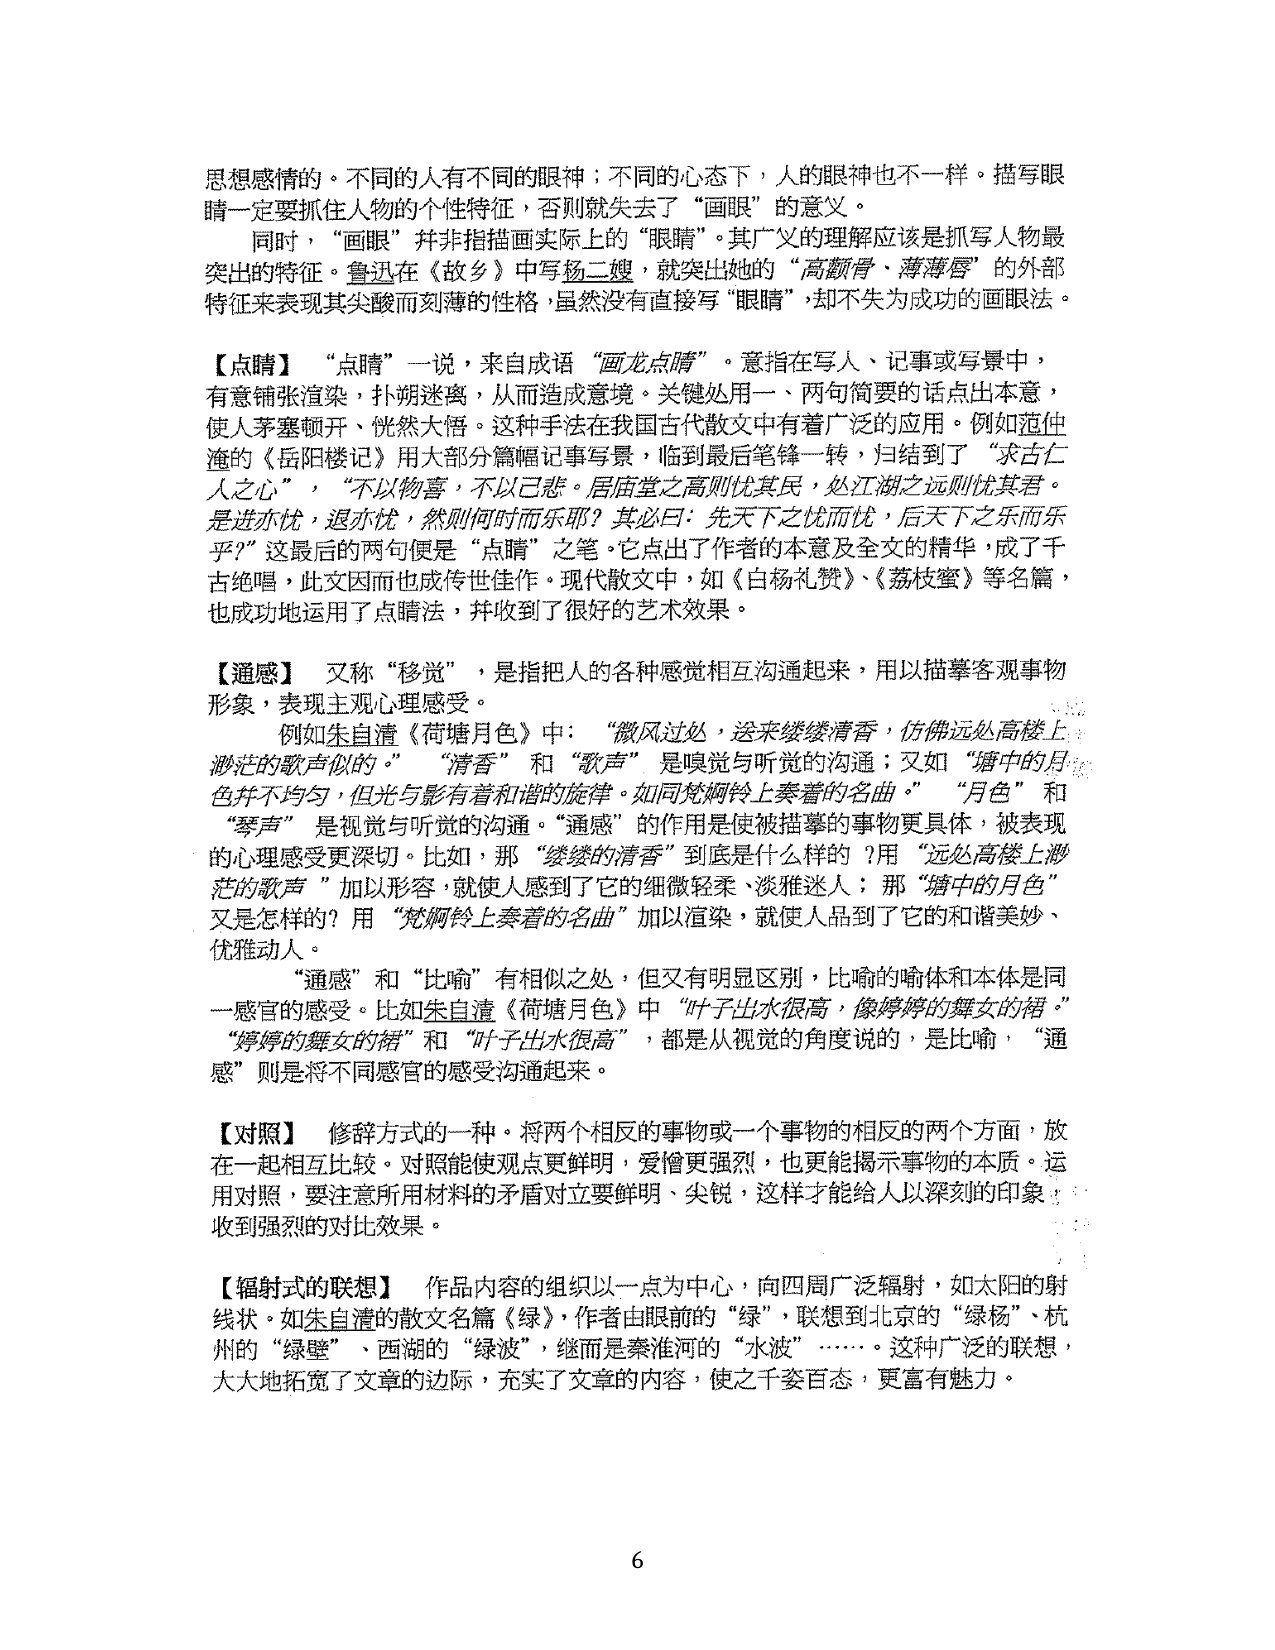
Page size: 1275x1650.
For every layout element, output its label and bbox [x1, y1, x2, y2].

picture [193, 151, 1092, 1418]
